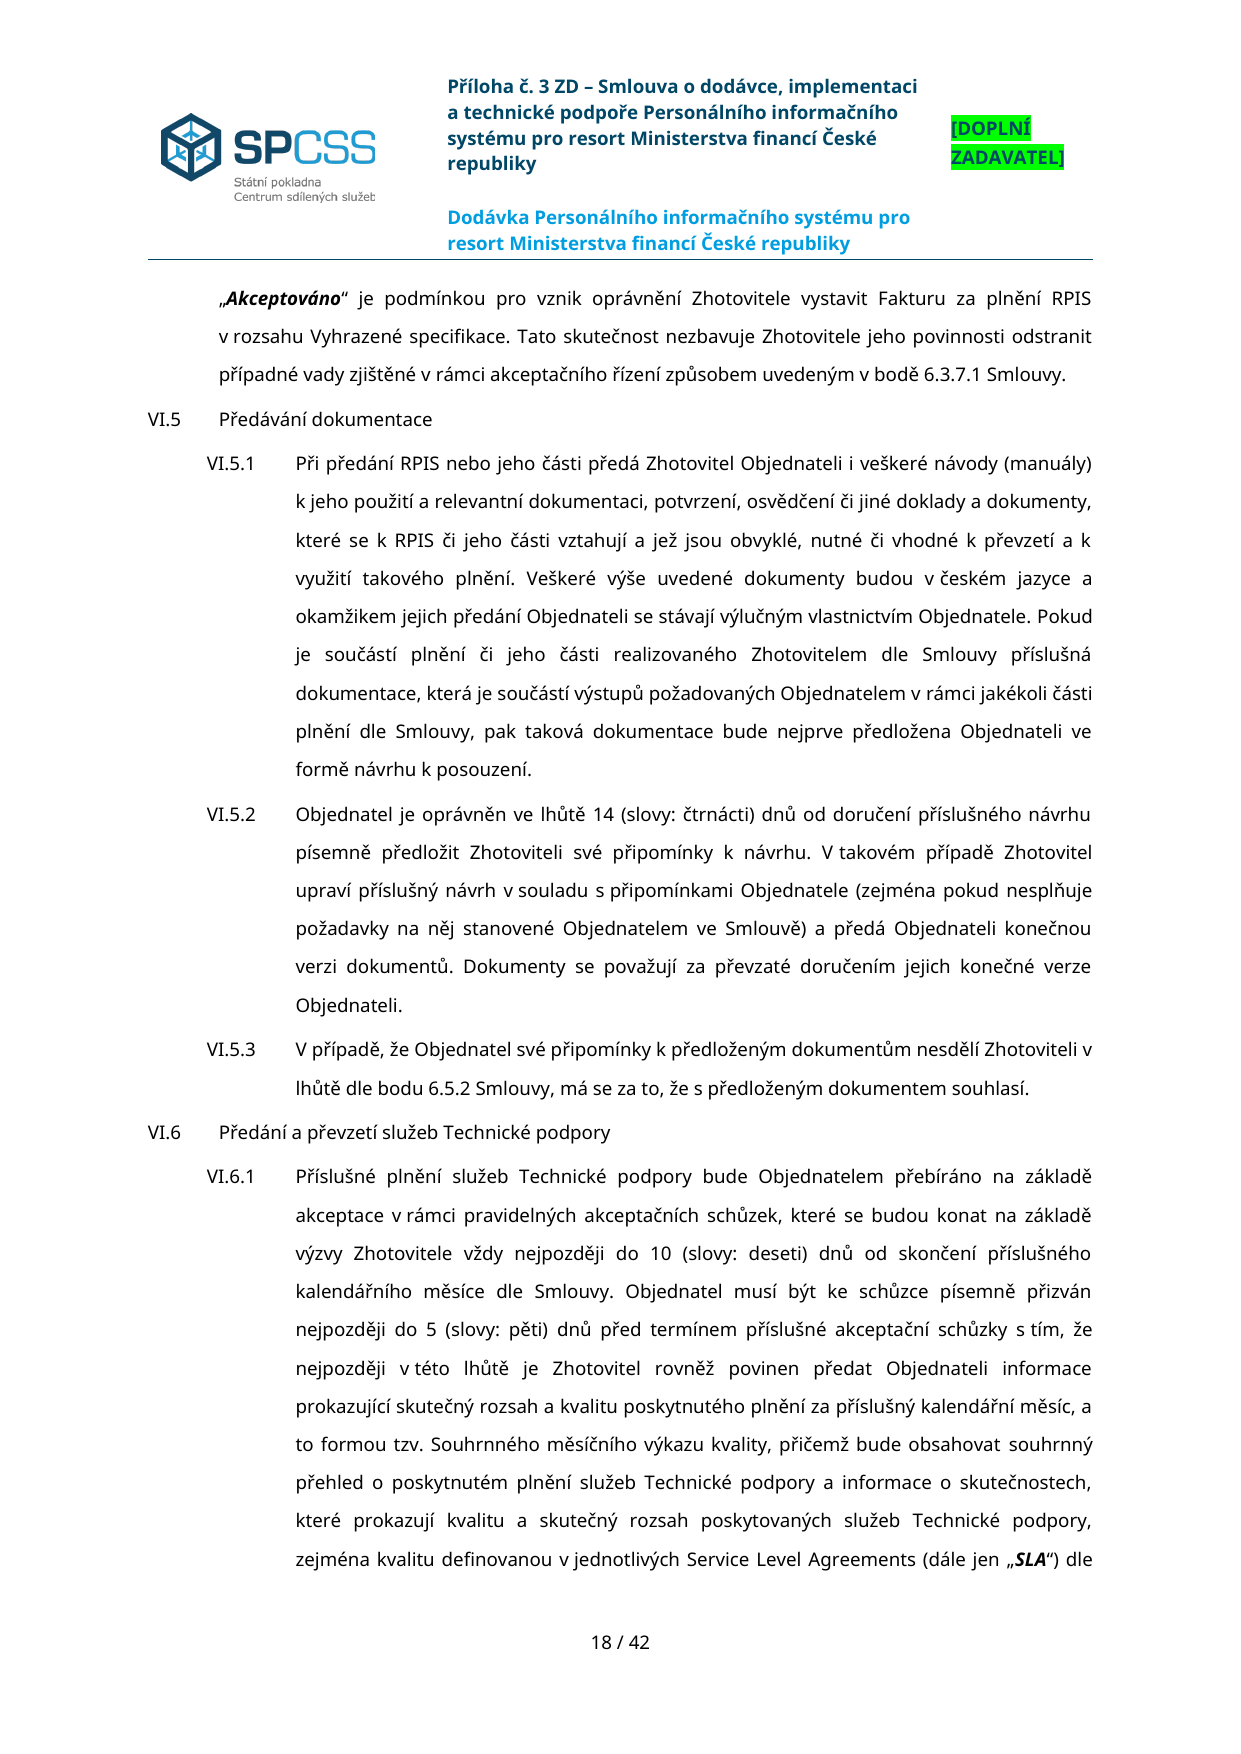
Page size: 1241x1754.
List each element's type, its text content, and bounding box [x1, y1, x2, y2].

subtitle Při předání RPIS nebo jeho části předá Zhotovitel Objednateli i veškeré návody (manuály) k jeho použití a relevantní dokumentaci, potvrzení, osvědčení či jiné doklady a dokumenty, které se k RPIS či jeho části vztahují a jež jsou obvyklé, nutné či vhodné k převzetí a k využití takového plnění. Veškeré výše uvedené dokumenty budou v českém jazyce a okamžikem jejich předání Objednateli se stávají výlučným vlastnictvím Objednatele. Pokud je součástí plnění či jeho části realizovaného Zhotovitelem dle Smlouvy příslušná dokumentace, která je součástí výstupů požadovaných Objednatelem v rámci jakékoli části plnění dle Smlouvy, pak taková dokumentace bude nejprve předložena Objednateli ve formě návrhu k posouzení. [207, 451, 1093, 782]
picture [161, 113, 375, 203]
subtitle Předávání dokumentace [148, 406, 1093, 432]
subtitle Objednatel je oprávněn ve lhůtě 14 (slovy: čtrnácti) dnů od doručení příslušného návrhu písemně předložit Zhotoviteli své připomínky k návrhu. V takovém případě Zhotovitel upraví příslušný návrh v souladu s připomínkami Objednatele (zejména pokud nesplňuje požadavky na něj stanovené Objednatelem ve Smlouvě) a předá Objednateli konečnou verzi dokumentů. Dokumenty se považují za převzaté doručením jejich konečné verze Objednateli. [207, 801, 1093, 1018]
subtitle V případě, že Objednatel své připomínky k předloženým dokumentům nesdělí Zhotoviteli v lhůtě dle bodu 6.5.2 Smlouvy, má se za to, že s předloženým dokumentem souhlasí. [207, 1037, 1093, 1100]
subtitle Předání a převzetí služeb Technické podpory [148, 1119, 1093, 1145]
